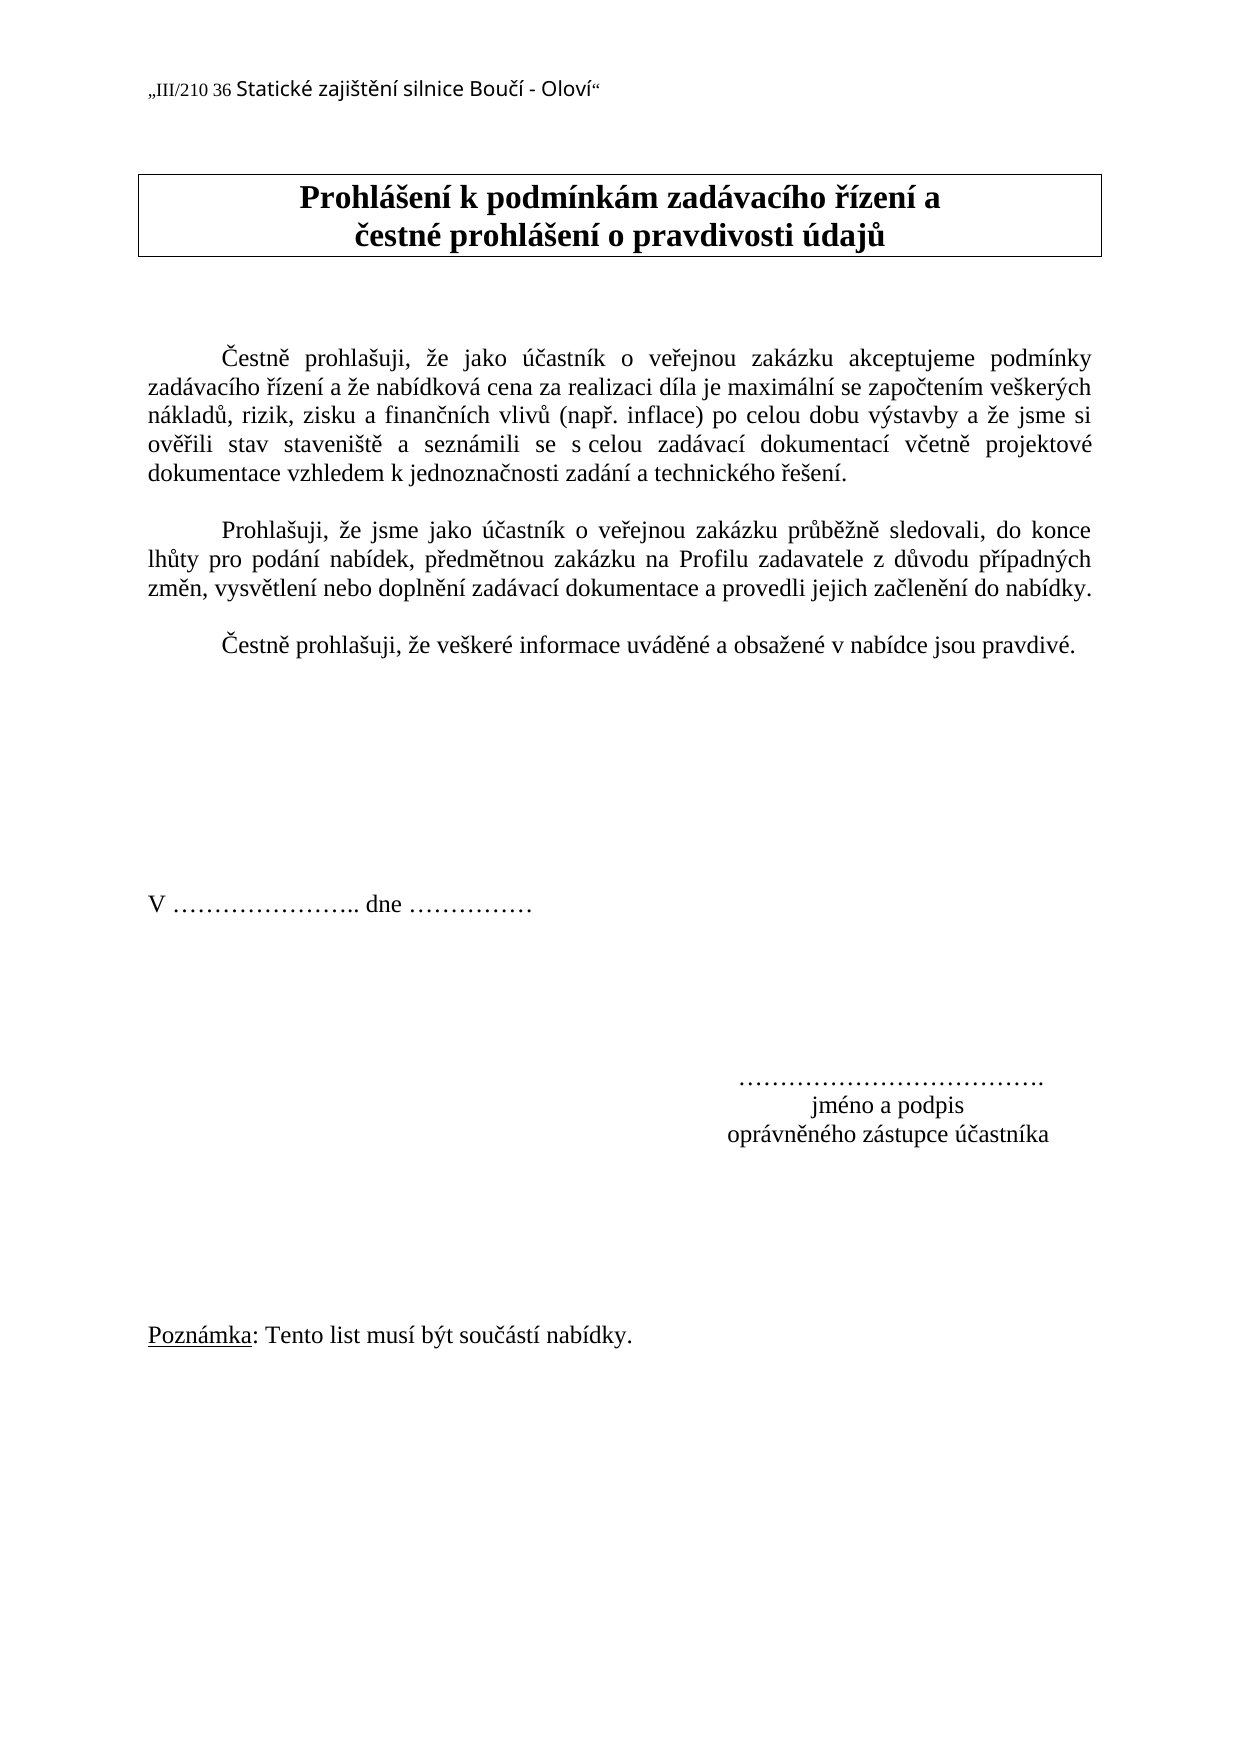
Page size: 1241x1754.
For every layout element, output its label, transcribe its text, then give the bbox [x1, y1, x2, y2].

text oprávněného zástupce účastníka [591, 1119, 1093, 1148]
text Prohlášení k podmínkám zadávacího řízení a [139, 175, 1101, 212]
text V ………………….. dne …………… [148, 889, 1093, 918]
text Poznámka: Tento list musí být součástí nabídky. [148, 1321, 1093, 1349]
text Prohlašuji, že jsme jako účastník o veřejnou zakázku průběžně sledovali, do konce lhůty pro podání nabídek, předmětnou zakázku na Profilu zadavatele z důvodu případných změn, vysvětlení nebo doplnění zadávací dokumentace a provedli jejich začlenění do nabídky. [148, 516, 1093, 602]
text jméno a podpis [148, 1091, 1093, 1119]
text Čestně prohlašuji, že veškeré informace uváděné a obsažené v nabídce jsou pravdivé. [148, 631, 1093, 659]
text ………………………………. [148, 1062, 1093, 1091]
text Čestně prohlašuji, že jako účastník o veřejnou zakázku akceptujeme podmínky zadávacího řízení a že nabídková cena za realizaci díla je maximální se započtením veškerých nákladů, rizik, zisku a finančních vlivů (např. inflace) po celou dobu výstavby a že jsme si ověřili stav staveniště a seznámili se s celou zadávací dokumentací včetně projektové dokumentace vzhledem k jednoznačnosti zadání a technického řešení. [148, 343, 1093, 487]
text čestné prohlášení o pravdivosti údajů [139, 212, 1101, 256]
